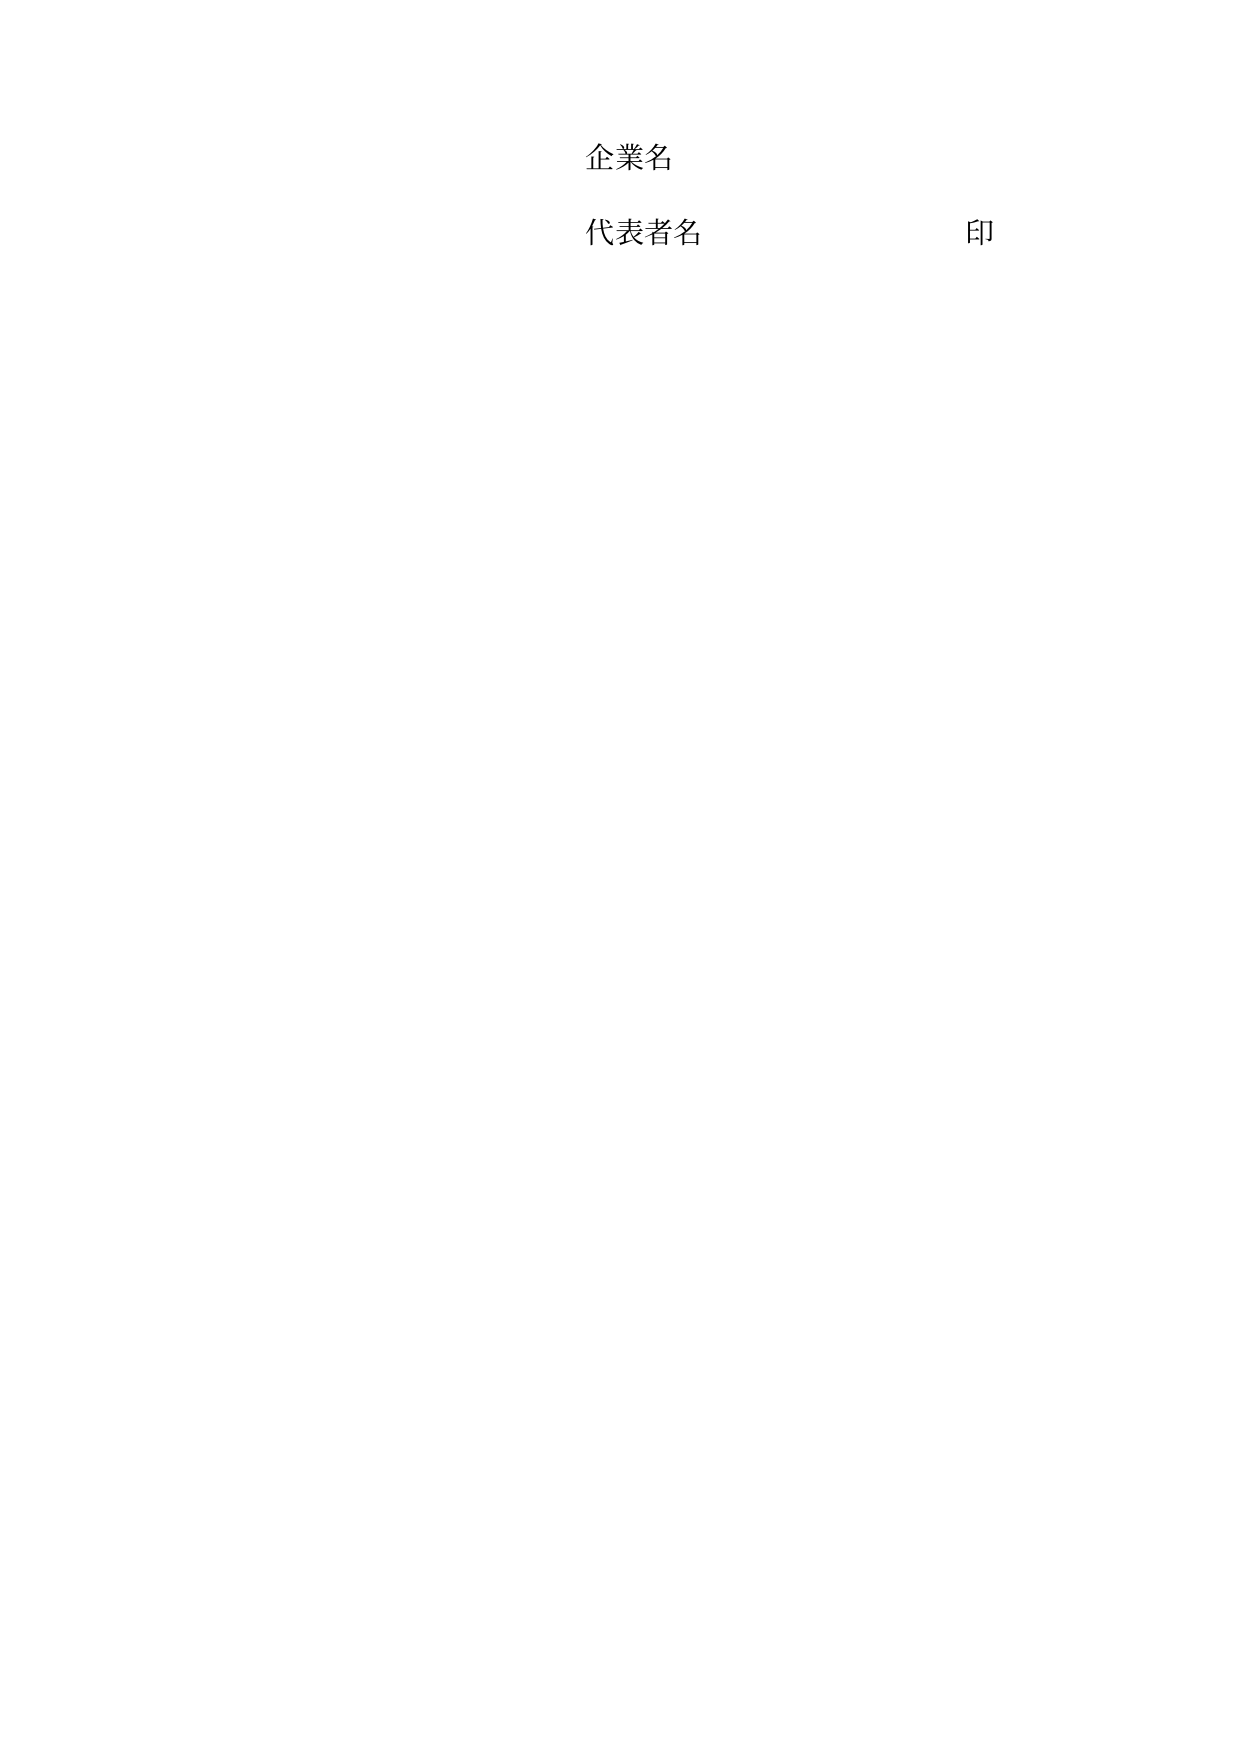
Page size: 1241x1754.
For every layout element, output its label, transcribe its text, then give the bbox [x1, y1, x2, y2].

text 代表者名 印 [177, 193, 1063, 268]
text 企業名 [177, 118, 1063, 193]
